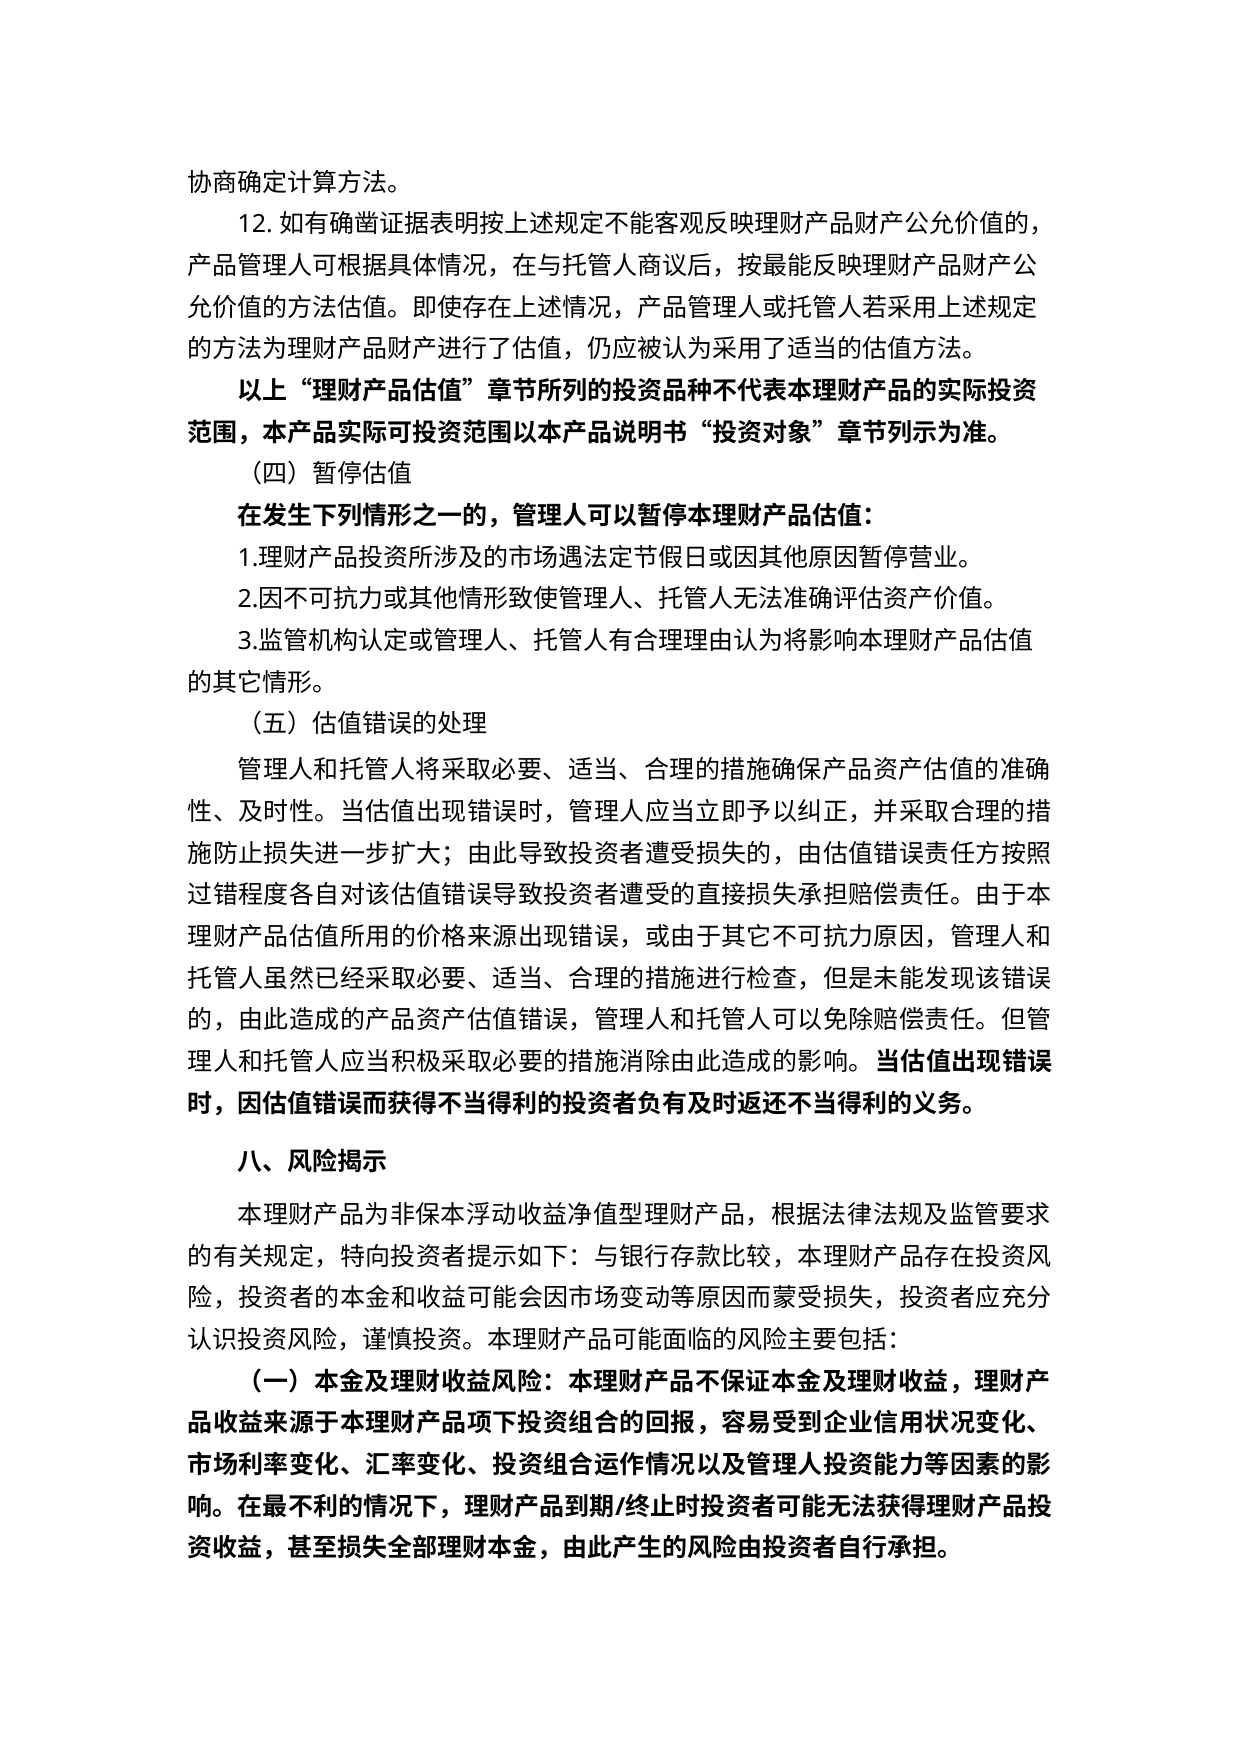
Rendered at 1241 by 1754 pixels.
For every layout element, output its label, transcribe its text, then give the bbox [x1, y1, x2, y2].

text 在发生下列情形之一的，管理人可以暂停本理财产品估值： [187, 495, 1053, 532]
text 2.因不可抗力或其他情形致使管理人、托管人无法准确评估资产价值。 [187, 579, 1053, 615]
text （五）估值错误的处理 [187, 704, 1053, 740]
text 12. 如有确凿证据表明按上述规定不能客观反映理财产品财产公允价值的，产品管理人可根据具体情况，在与托管人商议后，按最能反映理财产品财产公允价值的方法估值。即使存在上述情况，产品管理人或托管人若采用上述规定的方法为理财产品财产进行了估值，仍应被认为采用了适当的估值方法。 [187, 204, 1053, 365]
text 管理人和托管人将采取必要、适当、合理的措施确保产品资产估值的准确性、及时性。当估值出现错误时，管理人应当立即予以纠正，并采取合理的措施防止损失进一步扩大；由此导致投资者遭受损失的，由估值错误责任方按照过错程度各自对该估值错误导致投资者遭受的直接损失承担赔偿责任。由于本理财产品估值所用的价格来源出现错误，或由于其它不可抗力原因，管理人和托管人虽然已经采取必要、适当、合理的措施进行检查，但是未能发现该错误的，由此造成的产品资产估值错误，管理人和托管人可以免除赔偿责任。但管理人和托管人应当积极采取必要的措施消除由此造成的影响。当估值出现错误时，因估值错误而获得不当得利的投资者负有及时返还不当得利的义务。 [187, 745, 1053, 1120]
text 以上“理财产品估值”章节所列的投资品种不代表本理财产品的实际投资范围，本产品实际可投资范围以本产品说明书“投资对象”章节列示为准。 [187, 370, 1053, 448]
text 1.理财产品投资所涉及的市场遇法定节假日或因其他原因暂停营业。 [187, 537, 1053, 573]
text 八、风险揭示 [187, 1137, 1053, 1178]
text （四）暂停估值 [187, 454, 1053, 490]
text （一）本金及理财收益风险：本理财产品不保证本金及理财收益，理财产品收益来源于本理财产品项下投资组合的回报，容易受到企业信用状况变化、市场利率变化、汇率变化、投资组合运作情况以及管理人投资能力等因素的影响。在最不利的情况下，理财产品到期/终止时投资者可能无法获得理财产品投资收益，甚至损失全部理财本金，由此产生的风险由投资者自行承担。 [187, 1361, 1053, 1564]
text 本理财产品为非保本浮动收益净值型理财产品，根据法律法规及监管要求的有关规定，特向投资者提示如下：与银行存款比较，本理财产品存在投资风险，投资者的本金和收益可能会因市场变动等原因而蒙受损失，投资者应充分认识投资风险，谨慎投资。本理财产品可能面临的风险主要包括： [187, 1194, 1053, 1356]
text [187, 162, 1053, 198]
text 3.监管机构认定或管理人、托管人有合理理由认为将影响本理财产品估值的其它情形。 [187, 620, 1053, 698]
